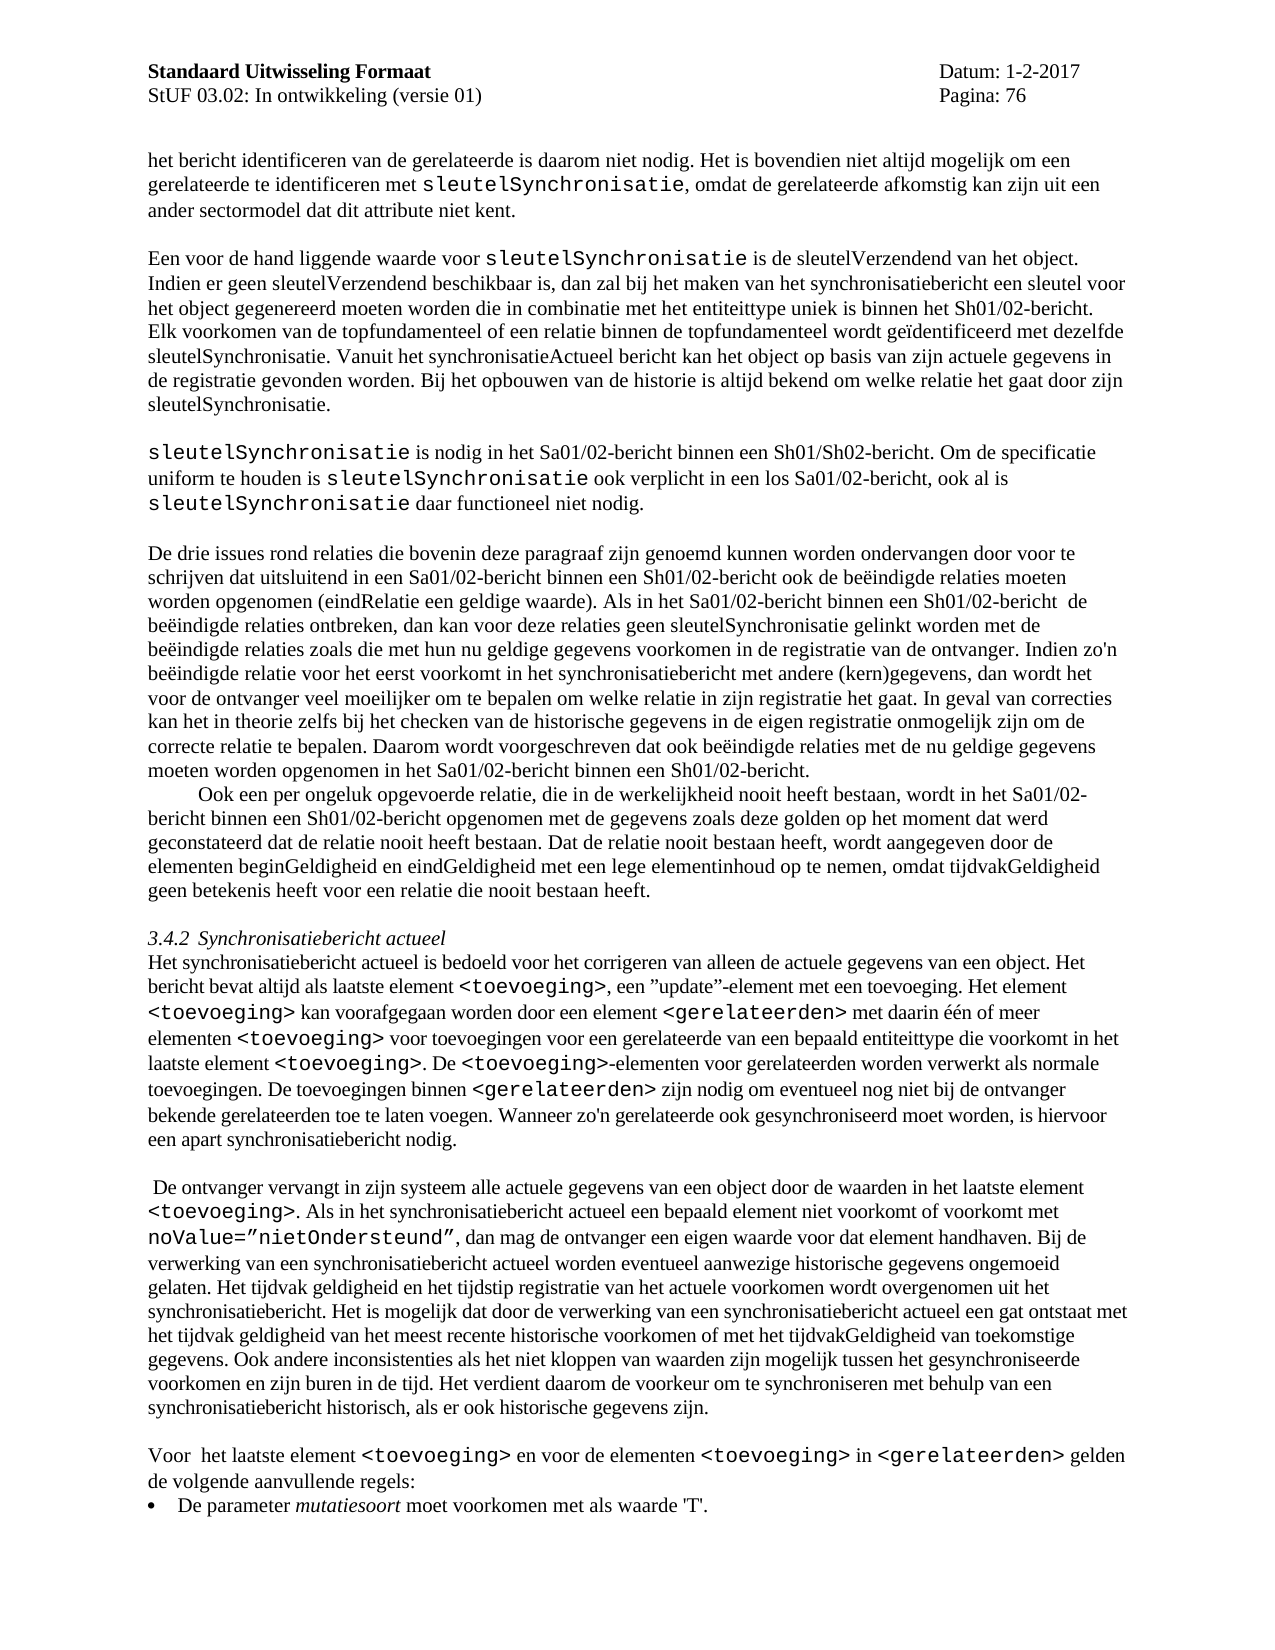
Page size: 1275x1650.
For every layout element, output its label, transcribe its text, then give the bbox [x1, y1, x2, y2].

text Een voor de hand liggende waarde voor sleutelSynchronisatie is de sleutelVerzendend van het object. Indien er geen sleutelVerzendend beschikbaar is, dan zal bij het maken van het synchronisatiebericht een sleutel voor het object gegenereerd moeten worden die in combinatie met het entiteittype uniek is binnen het Sh01/02-bericht. Elk voorkomen van de topfundamenteel of een relatie binnen de topfundamenteel wordt geïdentificeerd met dezelfde sleutelSynchronisatie. Vanuit het synchronisatieActueel bericht kan het object op basis van zijn actuele gegevens in de registratie gevonden worden. Bij het opbouwen van de historie is altijd bekend om welke relatie het gaat door zijn sleutelSynchronisatie. [148, 246, 1127, 416]
subtitle Synchronisatiebericht actueel [148, 926, 1127, 950]
text De drie issues rond relaties die bovenin deze paragraaf zijn genoemd kunnen worden ondervangen door voor te schrijven dat uitsluitend in een Sa01/02-bericht binnen een Sh01/02-bericht ook de beëindigde relaties moeten worden opgenomen (eindRelatie een geldige waarde). Als in het Sa01/02-bericht binnen een Sh01/02-bericht de beëindigde relaties ontbreken, dan kan voor deze relaties geen sleutelSynchronisatie gelinkt worden met de beëindigde relaties zoals die met hun nu geldige gegevens voorkomen in de registratie van de ontvanger. Indien zo'n beëindigde relatie voor het eerst voorkomt in het synchronisatiebericht met andere (kern)gegevens, dan wordt het voor de ontvanger veel moeilijker om te bepalen om welke relatie in zijn registratie het gaat. In geval van correcties kan het in theorie zelfs bij het checken van de historische gegevens in de eigen registratie onmogelijk zijn om de correcte relatie te bepalen. Daarom wordt voorgeschreven dat ook beëindigde relaties met de nu geldige gegevens moeten worden opgenomen in het Sa01/02-bericht binnen een Sh01/02-bericht. [148, 541, 1127, 782]
text Voor het laatste element <toevoeging> en voor de elementen <toevoeging> in <gerelateerden> gelden de volgende aanvullende regels: [148, 1443, 1127, 1493]
list De parameter mutatiesoort moet voorkomen met als waarde 'T'. [148, 1493, 1127, 1517]
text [148, 148, 1127, 222]
text Het synchronisatiebericht actueel is bedoeld voor het corrigeren van alleen de actuele gegevens van een object. Het bericht bevat altijd als laatste element <toevoeging>, een ”update”-element met een toevoeging. Het element <toevoeging> kan voorafgegaan worden door een element <gerelateerden> met daarin één of meer elementen <toevoeging> voor toevoegingen voor een gerelateerde van een bepaald entiteittype die voorkomt in het laatste element <toevoeging>. De <toevoeging>-elementen voor gerelateerden worden verwerkt als normale toevoegingen. De toevoegingen binnen <gerelateerden> zijn nodig om eventueel nog niet bij de ontvanger bekende gerelateerden toe te laten voegen. Wanneer zo'n gerelateerde ook gesynchroniseerd moet worden, is hiervoor een apart synchronisatiebericht nodig. [148, 950, 1127, 1151]
text sleutelSynchronisatie is nodig in het Sa01/02-bericht binnen een Sh01/Sh02-bericht. Om de specificatie uniform te houden is sleutelSynchronisatie ook verplicht in een los Sa01/02-bericht, ook al is sleutelSynchronisatie daar functioneel niet nodig. [148, 440, 1127, 517]
text Ook een per ongeluk opgevoerde relatie, die in de werkelijkheid nooit heeft bestaan, wordt in het Sa01/02-bericht binnen een Sh01/02-bericht opgenomen met de gegevens zoals deze golden op het moment dat werd geconstateerd dat de relatie nooit heeft bestaan. Dat de relatie nooit bestaan heeft, wordt aangegeven door de elementen beginGeldigheid en eindGeldigheid met een lege elementinhoud op te nemen, omdat tijdvakGeldigheid geen betekenis heeft voor een relatie die nooit bestaan heeft. [148, 782, 1127, 902]
text De ontvanger vervangt in zijn systeem alle actuele gegevens van een object door de waarden in het laatste element <toevoeging>. Als in het synchronisatiebericht actueel een bepaald element niet voorkomt of voorkomt met noValue=”nietOndersteund”, dan mag de ontvanger een eigen waarde voor dat element handhaven. Bij de verwerking van een synchronisatiebericht actueel worden eventueel aanwezige historische gegevens ongemoeid gelaten. Het tijdvak geldigheid en het tijdstip registratie van het actuele voorkomen wordt overgenomen uit het synchronisatiebericht. Het is mogelijk dat door de verwerking van een synchronisatiebericht actueel een gat ontstaat met het tijdvak geldigheid van het meest recente historische voorkomen of met het tijdvakGeldigheid van toekomstige gegevens. Ook andere inconsistenties als het niet kloppen van waarden zijn mogelijk tussen het gesynchroniseerde voorkomen en zijn buren in de tijd. Het verdient daarom de voorkeur om te synchroniseren met behulp van een synchronisatiebericht historisch, als er ook historische gegevens zijn. [148, 1175, 1127, 1419]
